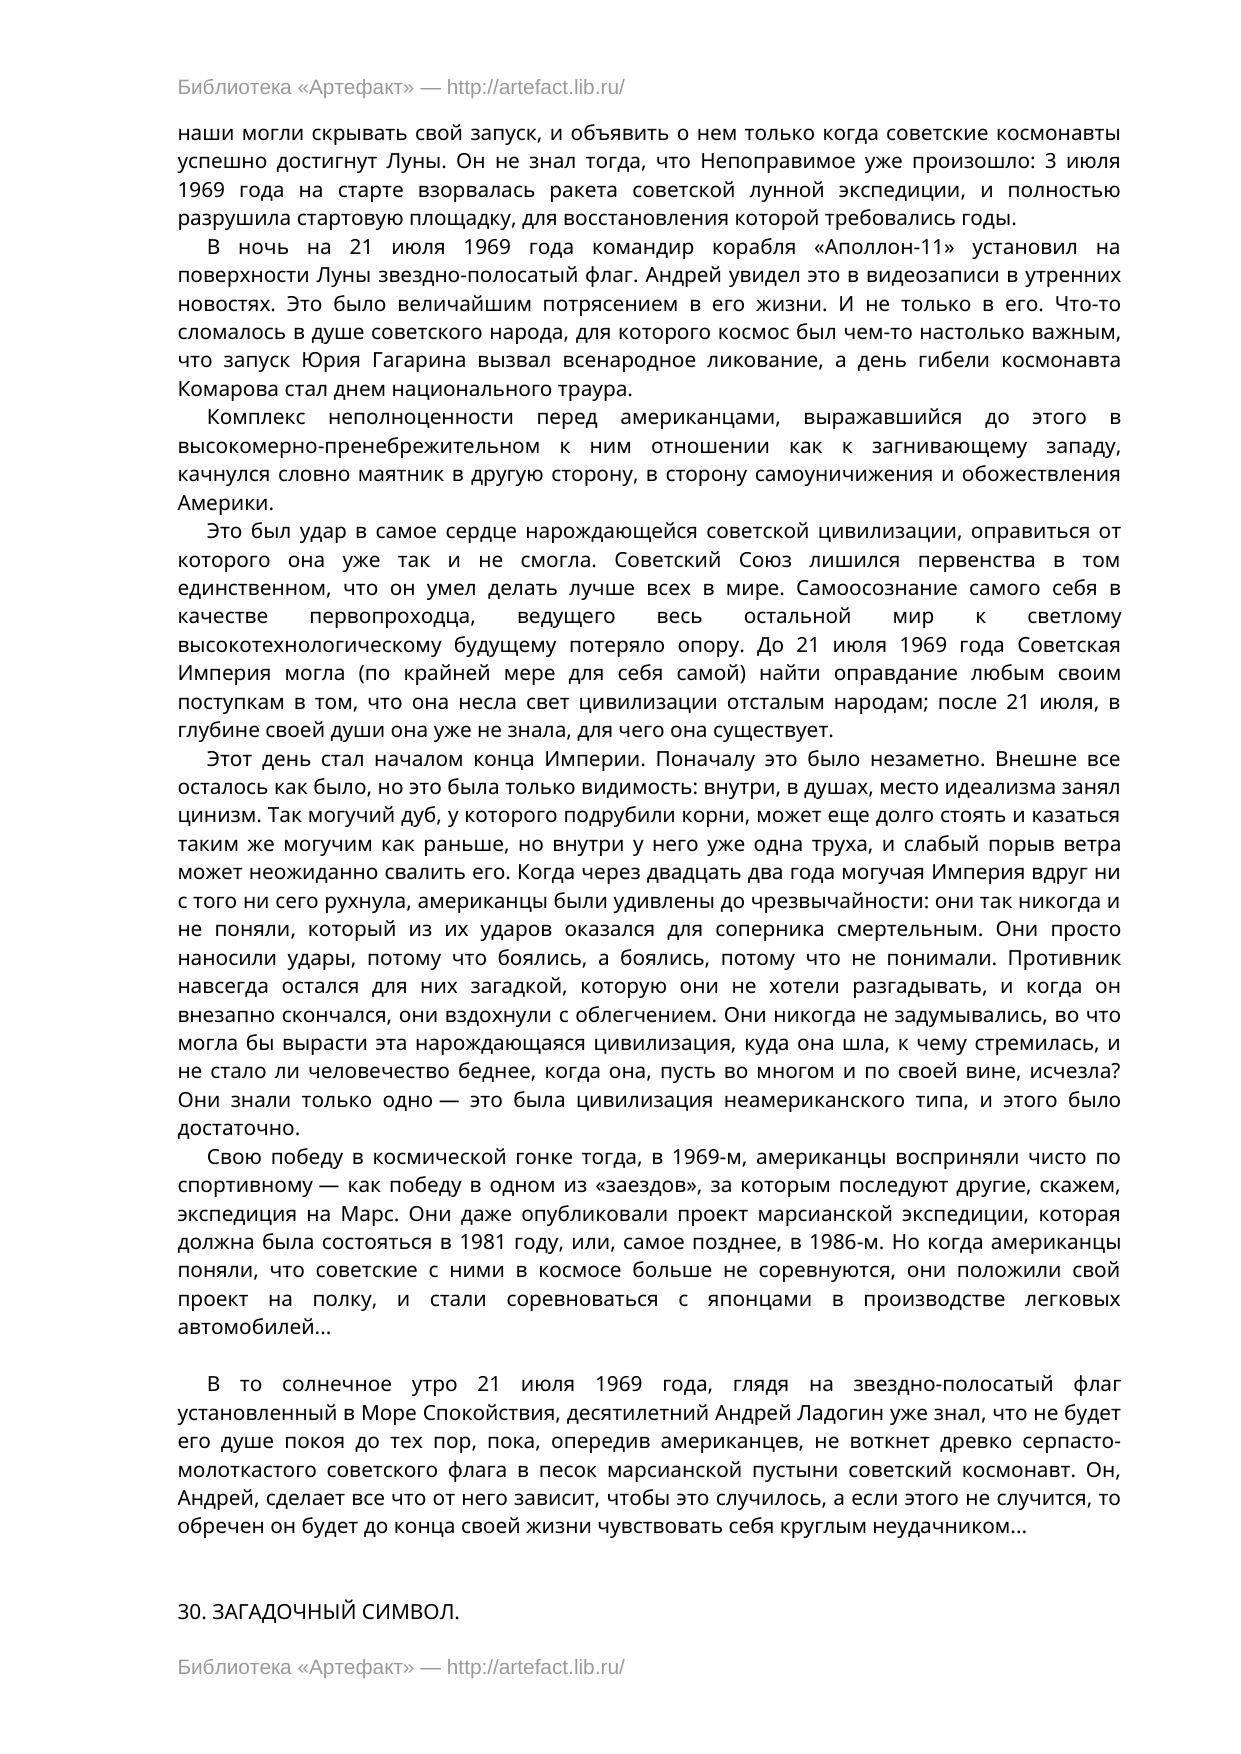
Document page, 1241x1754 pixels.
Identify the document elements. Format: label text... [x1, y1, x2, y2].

text Комплекс неполноценности перед американцами, выражавшийся до этого в высокомерно-пренебрежительном к ним отношении как к загнивающему западу, качнулся словно маятник в другую сторону, в сторону самоуничижения и обожествления Америки. [177, 402, 1122, 516]
text 30. ЗАГАДОЧНЫЙ СИМВОЛ. [177, 1597, 1122, 1625]
text В ночь на 21 июля 1969 года командир корабля «Аполлон-11» установил на поверхности Луны звездно-полосатый флаг. Андрей увидел это в видеозаписи в утренних новостях. Это было величайшим потрясением в его жизни. И не только в его. Что-то сломалось в душе советского народа, для которого космос был чем-то настолько важным, что запуск Юрия Гагарина вызвал всенародное ликование, а день гибели космонавта Комарова стал днем национального траура. [177, 232, 1122, 402]
text В то солнечное утро 21 июля 1969 года, глядя на звездно-полосатый флаг установленный в Море Спокойствия, десятилетний Андрей Ладогин уже знал, что не будет его душе покоя до тех пор, пока, опередив американцев, не воткнет древко серпасто-молоткастого советского флага в песок марсианской пустыни советский космонавт. Он, Андрей, сделает все что от него зависит, чтобы это случилось, а если этого не случится, то обречен он будет до конца своей жизни чувствовать себя круглым неудачником... [177, 1369, 1122, 1540]
text Свою победу в космической гонке тогда, в 1969-м, американцы восприняли чисто по спортивному — как победу в одном из «заездов», за которым последуют другие, скажем, экспедиция на Марс. Они даже опубликовали проект марсианской экспедиции, которая должна была состояться в 1981 году, или, самое позднее, в 1986-м. Но когда американцы поняли, что советские с ними в космосе больше не соревнуются, они положили свой проект на полку, и стали соревноваться с японцами в производстве легковых автомобилей... [177, 1142, 1122, 1341]
text Это был удар в самое сердце нарождающейся советской цивилизации, оправиться от которого она уже так и не смогла. Советский Союз лишился первенства в том единственном, что он умел делать лучше всех в мире. Самоосознание самого себя в качестве первопроходца, ведущего весь остальной мир к светлому высокотехнологическому будущему потеряло опору. До 21 июля 1969 года Советская Империя могла (по крайней мере для себя самой) найти оправдание любым своим поступкам в том, что она несла свет цивилизации отсталым народам; после 21 июля, в глубине своей души она уже не знала, для чего она существует. [177, 516, 1122, 744]
text Этот день стал началом конца Империи. Поначалу это было незаметно. Внешне все осталось как было, но это была только видимость: внутри, в душах, место идеализма занял цинизм. Так могучий дуб, у которого подрубили корни, может еще долго стоять и казаться таким же могучим как раньше, но внутри у него уже одна труха, и слабый порыв ветра может неожиданно свалить его. Когда через двадцать два года могучая Империя вдруг ни с того ни сего рухнула, американцы были удивлены до чрезвычайности: они так никогда и не поняли, который из их ударов оказался для соперника смертельным. Они просто наносили удары, потому что боялись, а боялись, потому что не понимали. Противник навсегда остался для них загадкой, которую они не хотели разгадывать, и когда он внезапно скончался, они вздохнули с облегчением. Они никогда не задумывались, во что могла бы вырасти эта нарождающаяся цивилизация, куда она шла, к чему стремилась, и не стало ли человечество беднее, когда она, пусть во многом и по своей вине, исчезла? Они знали только одно — это была цивилизация неамериканского типа, и этого было достаточно. [177, 744, 1122, 1142]
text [177, 118, 1122, 232]
